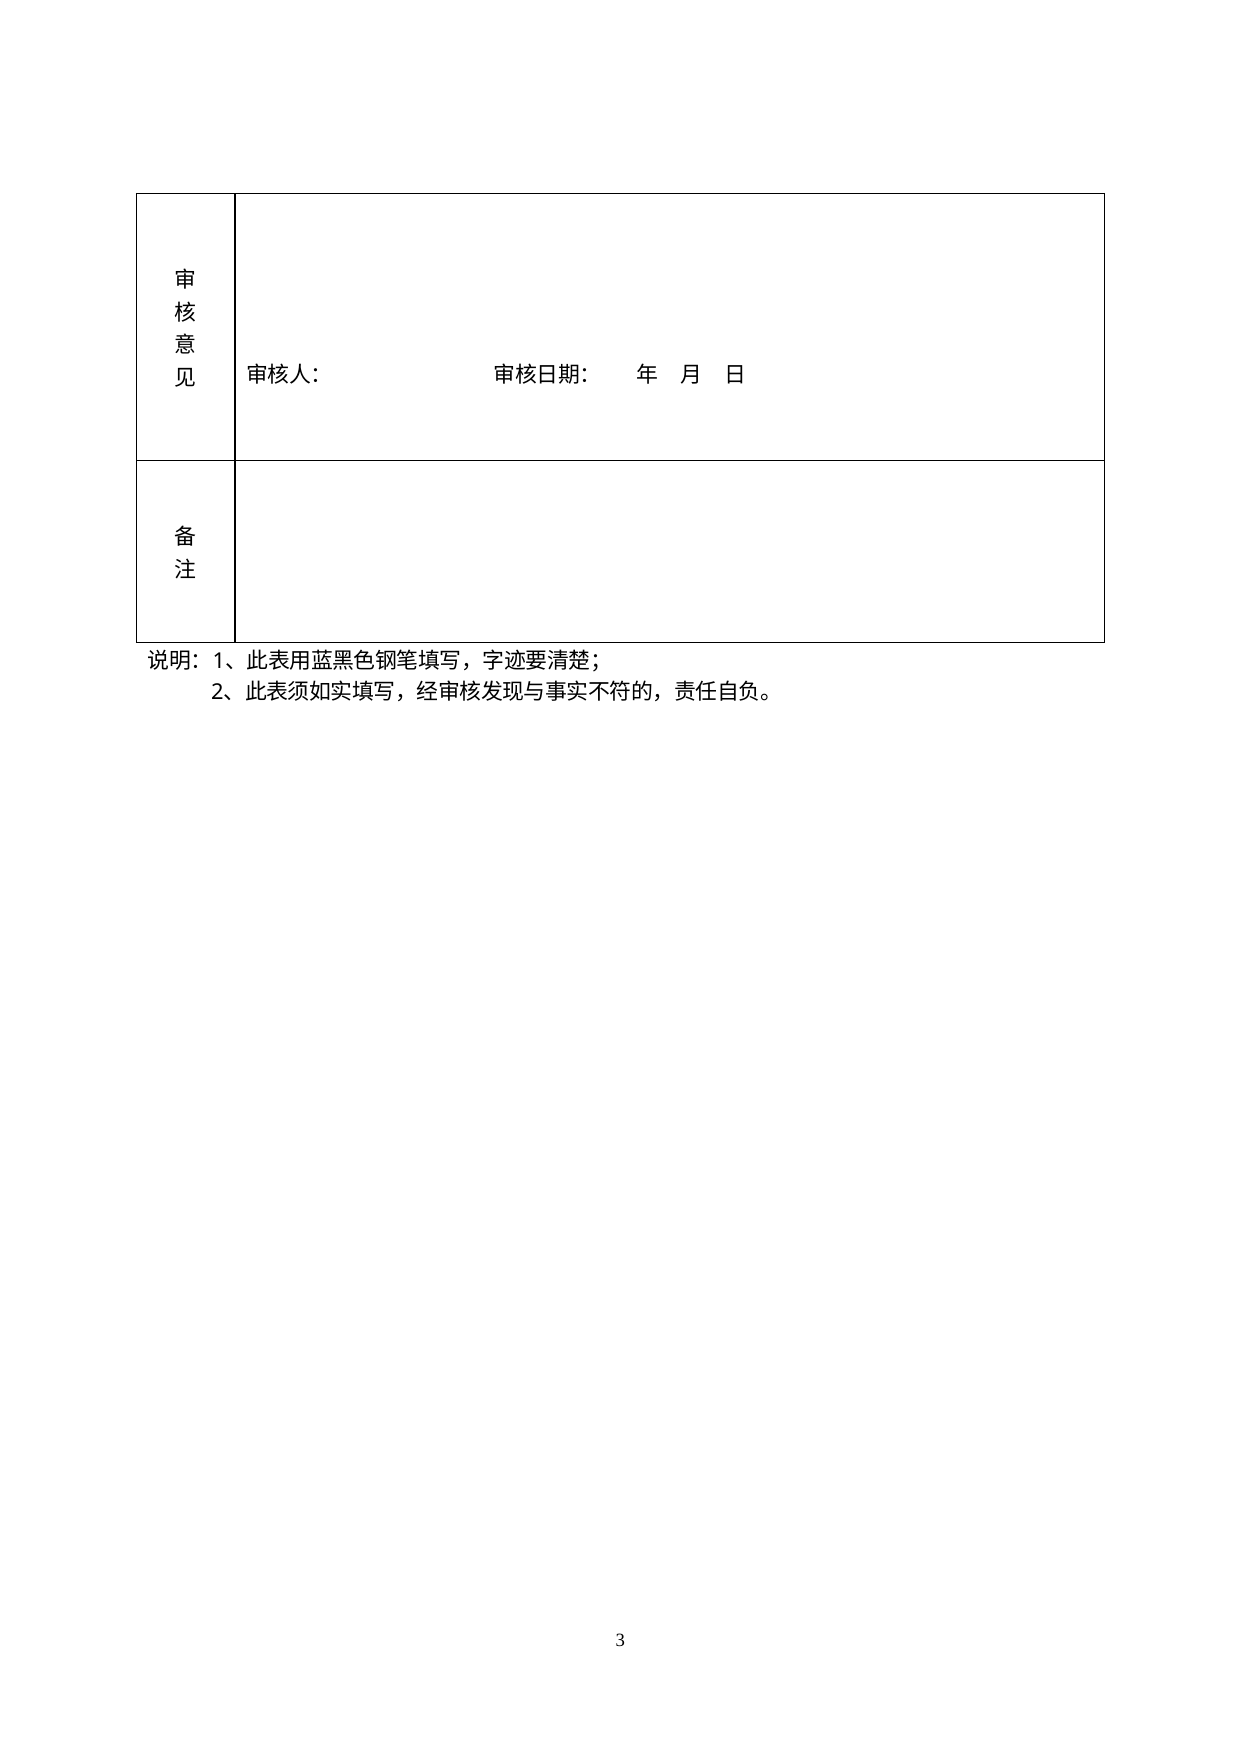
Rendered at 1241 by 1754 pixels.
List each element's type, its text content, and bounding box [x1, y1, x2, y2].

table_cell 审 核 意 见 [137, 194, 234, 460]
text 说明：1、此表用蓝黑色钢笔填写，字迹要清楚； [148, 643, 1092, 674]
table_cell [236, 461, 1104, 642]
text 2、此表须如实填写，经审核发现与事实不符的，责任自负。 [148, 674, 1092, 706]
table_cell 备 注 [137, 461, 234, 642]
table_cell 审核人： 审核日期： 年 月 日 [236, 194, 1104, 460]
